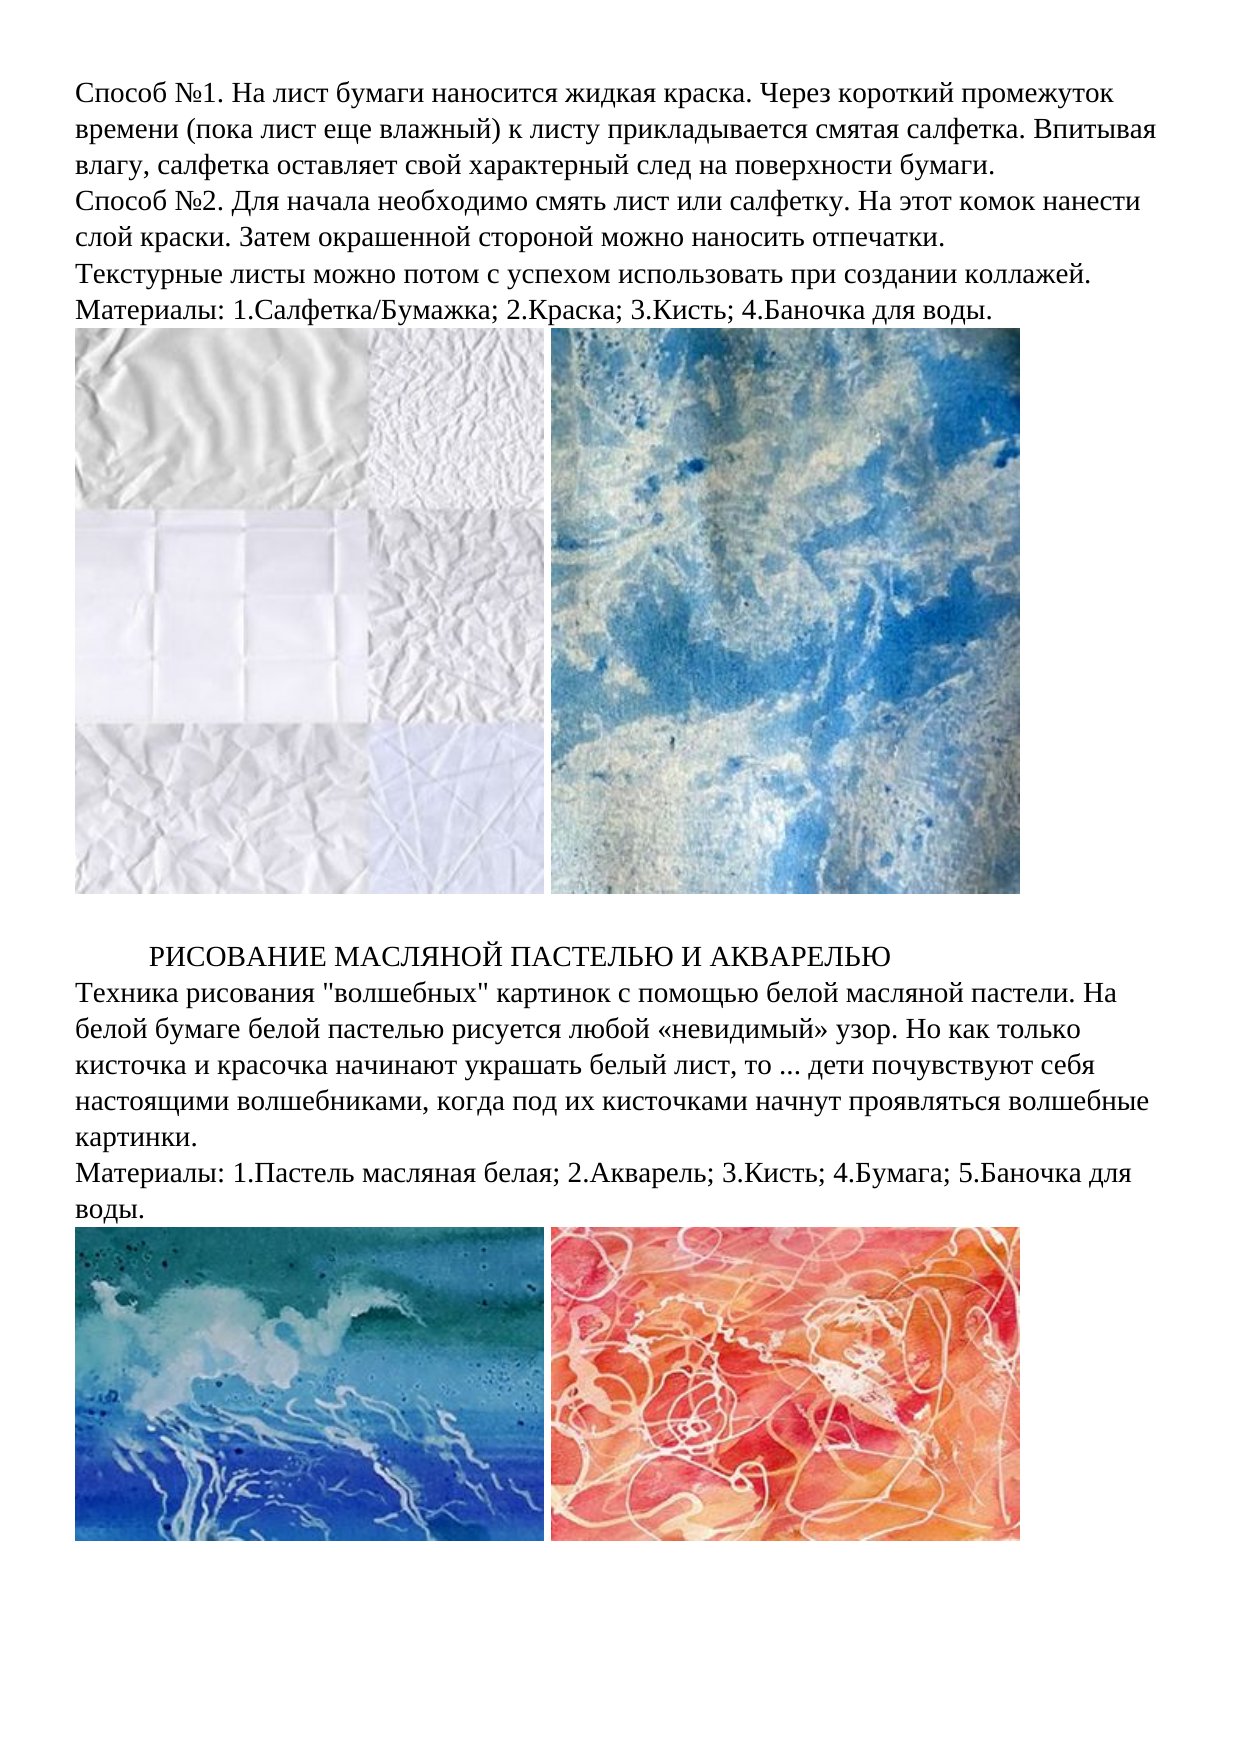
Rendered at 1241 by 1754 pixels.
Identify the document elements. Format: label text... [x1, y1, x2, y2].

text Техника рисования "волшебных" картинок с помощью белой масляной пастели. На белой бумаге белой пастелью рисуется любой «невидимый» узор. Но как только кисточка и красочка начинают украшать белый лист, то ... дети почувствуют себя настоящими волшебниками, когда под их кисточками начнут проявляться волшебные картинки. [75, 975, 1165, 1153]
text Способ №2. Для начала необходимо смять лист или салфетку. На этот комок нанести слой краски. Затем окрашенной стороной можно наносить отпечатки. [75, 183, 1165, 253]
picture [75, 328, 544, 894]
text Способ №1. На лист бумаги наносится жидкая краска. Через короткий промежуток времени (пока лист еще влажный) к листу прикладывается смятая салфетка. Впитывая влагу, салфетка оставляет свой характерный след на поверхности бумаги. [75, 75, 1165, 181]
text РИСОВАНИЕ МАСЛЯНОЙ ПАСТЕЛЬЮ И АКВАРЕЛЬЮ [75, 939, 1165, 972]
text Материалы: 1.Салфетка/Бумажка; 2.Краска; 3.Кисть; 4.Баночка для воды. [75, 292, 1165, 325]
text Материалы: 1.Пастель масляная белая; 2.Акварель; 3.Кисть; 4.Бумага; 5.Баночка для воды. [75, 1156, 1165, 1225]
picture [551, 328, 1020, 894]
picture [551, 1227, 1020, 1541]
picture [75, 1227, 544, 1541]
text Текстурные листы можно потом с успехом использовать при создании коллажей. [75, 256, 1165, 289]
